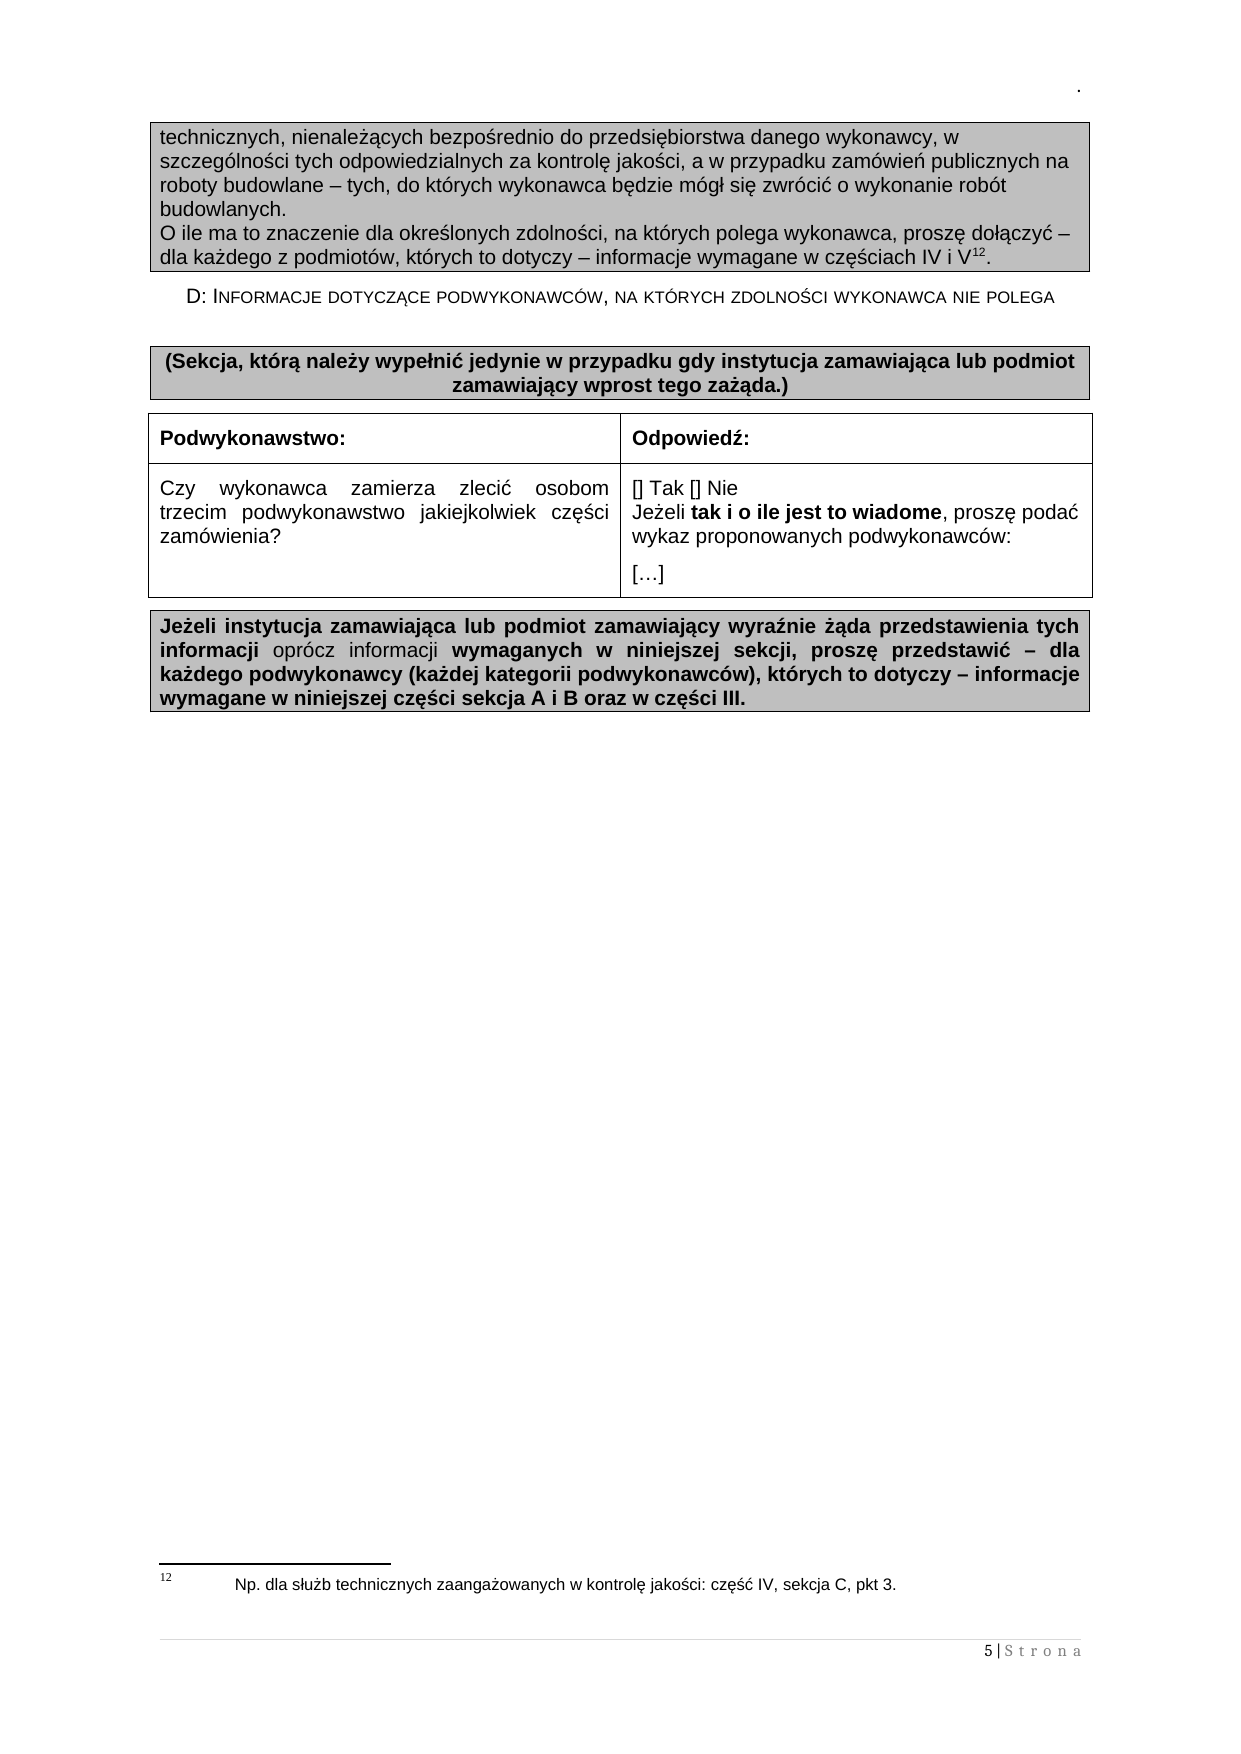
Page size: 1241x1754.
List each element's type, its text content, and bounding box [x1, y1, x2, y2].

text (Sekcja, którą należy wypełnić jedynie w przypadku gdy instytucja zamawiająca lub podmiot zamawiający wprost tego zażąda.) [151, 347, 1089, 399]
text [151, 123, 1089, 271]
table_cell Czy wykonawca zamierza zlecić osobom trzecim podwykonawstwo jakiejkolwiek części zamówienia? [149, 464, 620, 597]
table_cell [] Tak [] Nie Jeżeli tak i o ile jest to wiadome, proszę podać wykaz proponowanych podwykonawców: […] [621, 464, 1092, 597]
table_header Podwykonawstwo: [149, 414, 620, 462]
text Jeżeli instytucja zamawiająca lub podmiot zamawiający wyraźnie żąda przedstawienia tych informacji oprócz informacji wymaganych w niniejszej sekcji, proszę przedstawić – dla każdego podwykonawcy (każdej kategorii podwykonawców), których to dotyczy – informacje wymagane w niniejszej części sekcja A i B oraz w części III. [151, 611, 1089, 711]
table_header Odpowiedź: [621, 414, 1092, 462]
text D: Informacje dotyczące podwykonawców, na których zdolności wykonawca nie polega [159, 284, 1081, 308]
